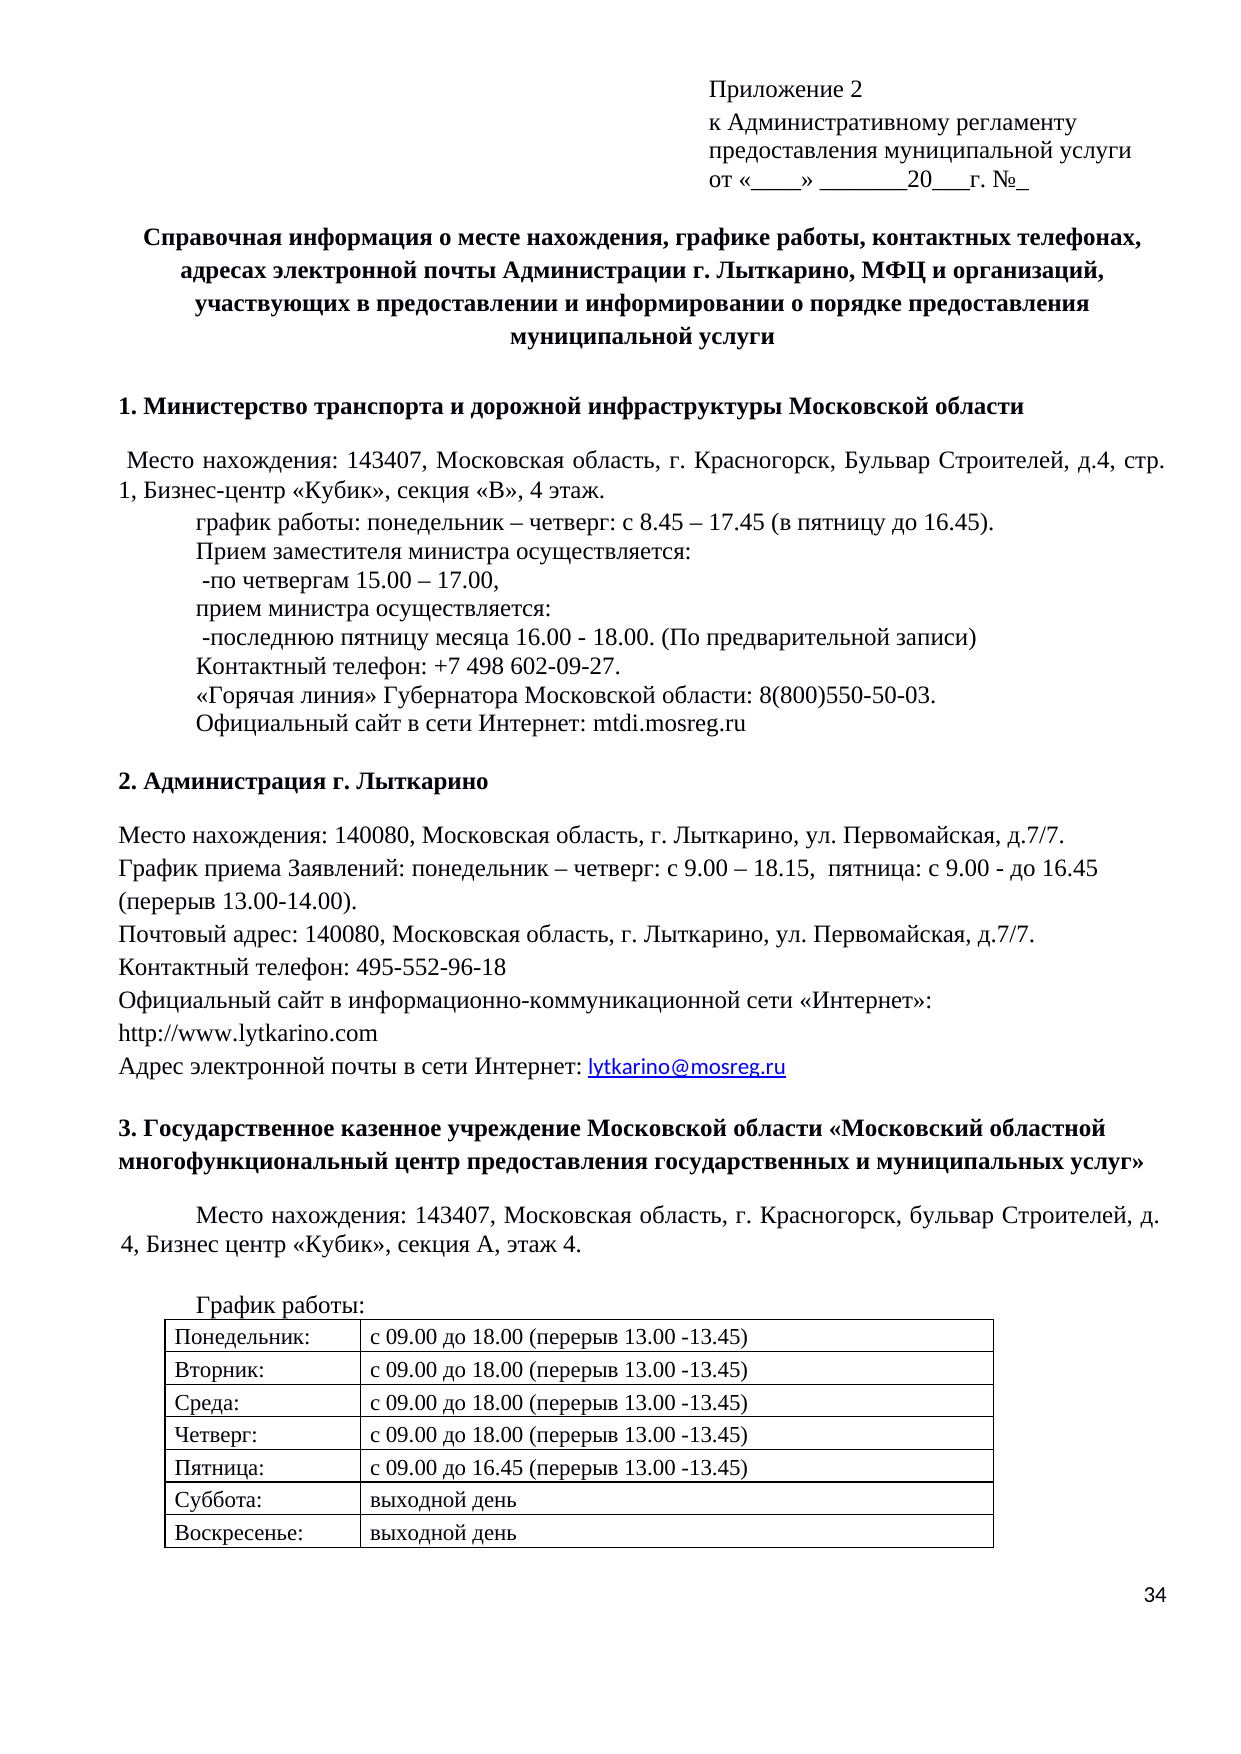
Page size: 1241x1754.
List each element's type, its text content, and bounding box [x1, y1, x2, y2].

subtitle Приложение 2 [709, 74, 1166, 103]
text от «____» _______20___г. №_ [709, 164, 1166, 193]
table_cell с 09.00 до 16.45 (перерыв 13.00 -13.45) [361, 1450, 993, 1481]
table_cell Суббота: [166, 1483, 360, 1514]
table_cell Вторник: [166, 1352, 360, 1384]
text прием министра осуществляется: [121, 593, 1161, 622]
text Место нахождения: 143407, Московская область, г. Красногорск, Бульвар Строителей, д.4, стр. 1, Бизнес-центр «Кубик», секция «В», 4 этаж. [118, 445, 1166, 504]
text -по четвергам 15.00 – 17.00, [121, 565, 1161, 593]
table_cell с 09.00 до 18.00 (перерыв 13.00 -13.45) [361, 1385, 993, 1416]
table_cell выходной день [361, 1483, 993, 1514]
text 1. Министерство транспорта и дорожной инфраструктуры Московской области [118, 391, 1166, 420]
table_cell Среда: [166, 1385, 360, 1416]
table_cell Четверг: [166, 1417, 360, 1449]
text -последнюю пятницу месяца 16.00 - 18.00. (По предварительной записи) [121, 622, 1161, 651]
text Контактный телефон: 495-552-96-18 [118, 952, 1166, 981]
table_cell Пятница: [166, 1450, 360, 1481]
table_header Понедельник: [166, 1320, 360, 1351]
text к Административному регламенту предоставления муниципальной услуги [709, 107, 1166, 164]
text Официальный сайт в сети Интернет: mtdi.mosreg.ru [121, 708, 764, 737]
text Адрес электронной почты в сети Интернет: lytkarino@mosreg.ru [118, 1051, 1166, 1080]
table_header с 09.00 до 18.00 (перерыв 13.00 -13.45) [361, 1320, 993, 1351]
text Место нахождения: 140080, Московская область, г. Лыткарино, ул. Первомайская, д.7/7. [118, 820, 1166, 848]
text Место нахождения: 143407, Московская область, г. Красногорск, бульвар Строителей, д. 4, Бизнес центр «Кубик», секция А, этаж 4. [121, 1200, 1161, 1257]
text «Горячая линия» Губернатора Московской области: 8(800)550-50-03. [121, 680, 1161, 708]
text Почтовый адрес: 140080, Московская область, г. Лыткарино, ул. Первомайская, д.7/7. [118, 919, 1166, 948]
text График приема Заявлений: понедельник – четверг: с 9.00 – 18.15, пятница: с 9.00 - до 16.45 (перерыв 13.00-14.00). [118, 853, 1166, 914]
text Прием заместителя министра осуществляется: [121, 536, 1161, 565]
table_cell с 09.00 до 18.00 (перерыв 13.00 -13.45) [361, 1417, 993, 1449]
table_cell выходной день [361, 1515, 993, 1547]
text график работы: понедельник – четверг: с 8.45 – 17.45 (в пятницу до 16.45). [121, 507, 1161, 536]
text 3. Государственное казенное учреждение Московской области «Московский областной многофункциональный центр предоставления государственных и муниципальных услуг» [118, 1113, 1166, 1175]
text График работы: [121, 1290, 1161, 1318]
subtitle Справочная информация о месте нахождения, графике работы, контактных телефонах, адресах электронной почты Администрации г. Лыткарино, МФЦ и организаций, участвующих в предоставлении и информировании о порядке предоставления муниципальной услуги [118, 222, 1166, 350]
text Контактный телефон: +7 498 602-09-27. [121, 651, 1161, 680]
table_cell с 09.00 до 18.00 (перерыв 13.00 -13.45) [361, 1352, 993, 1384]
text 2. Администрация г. Лыткарино [118, 766, 1166, 795]
text Официальный сайт в информационно-коммуникационной сети «Интернет»: http://www.lytkarino.com [118, 985, 1166, 1047]
table_cell Воскресенье: [166, 1515, 360, 1547]
